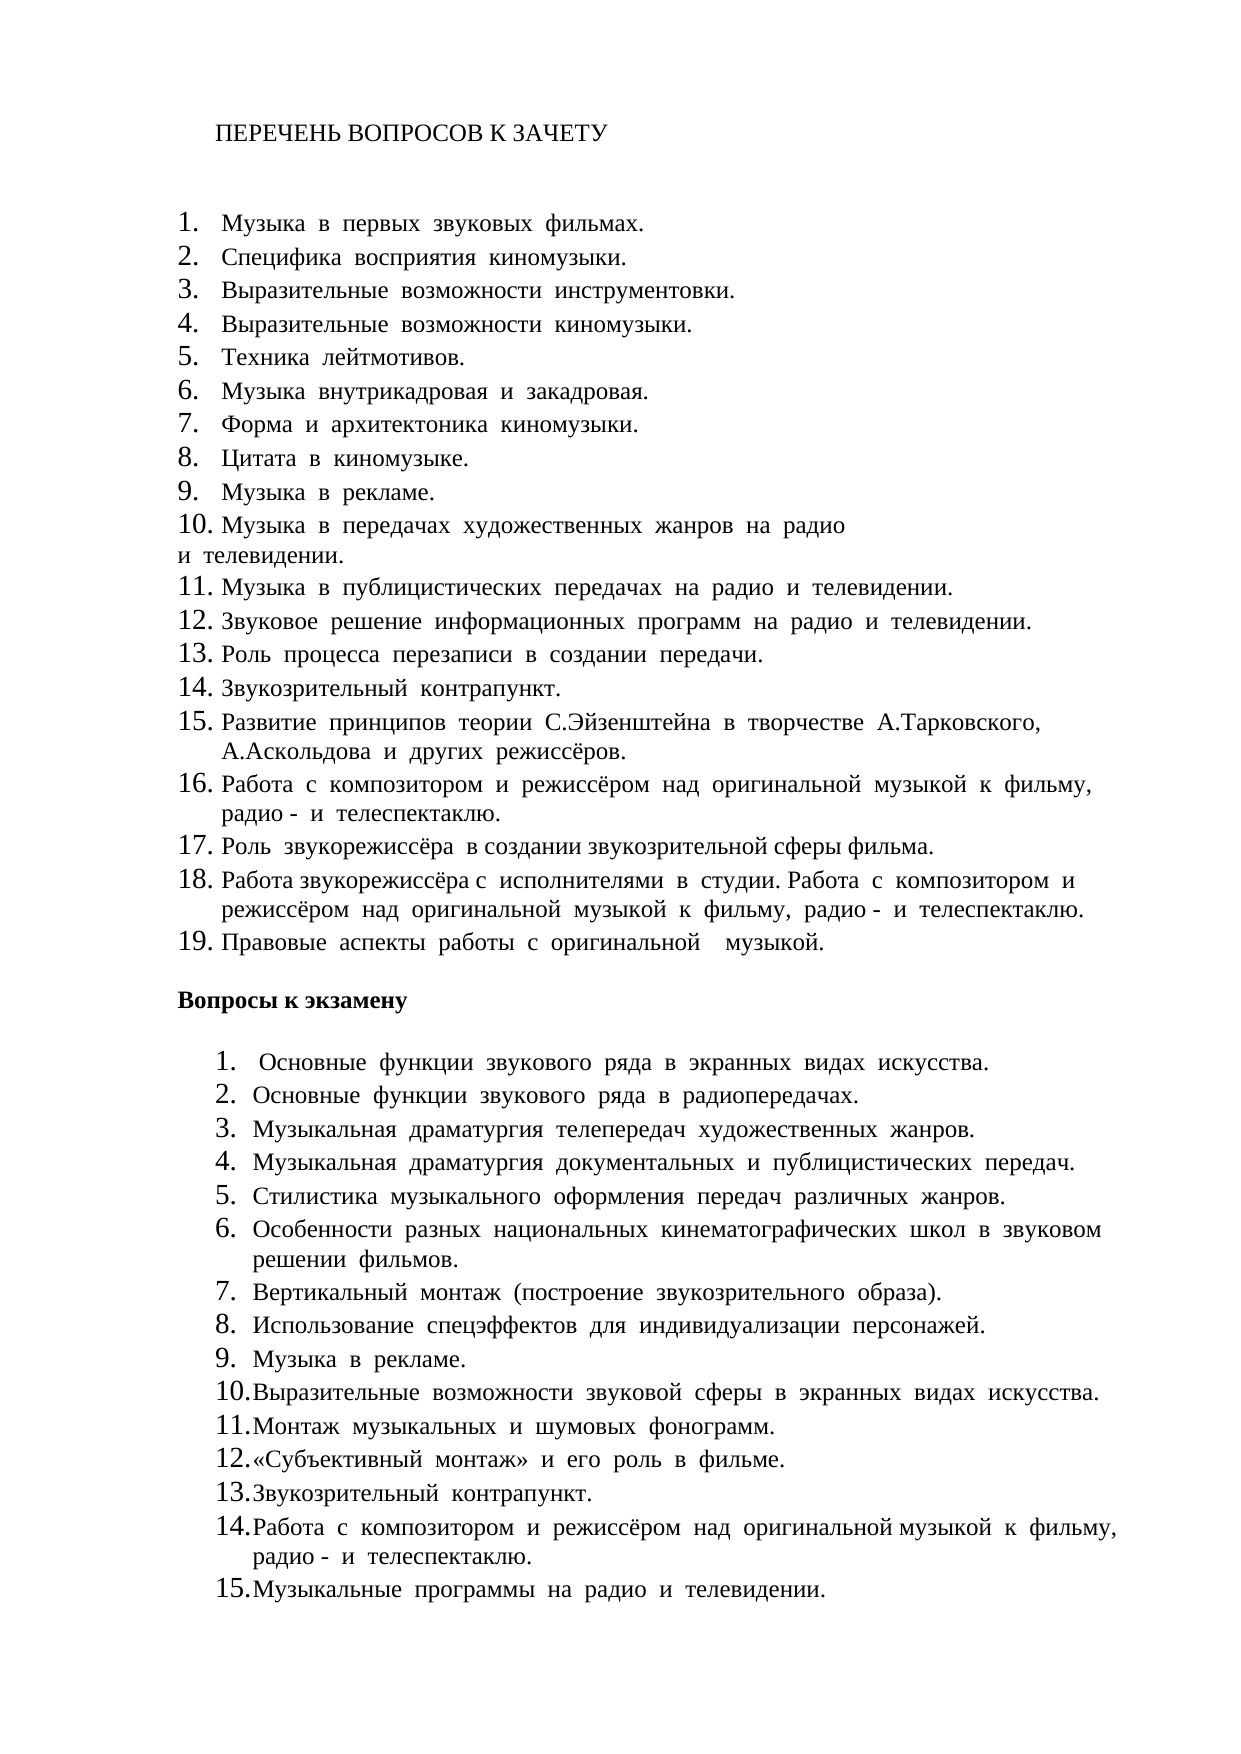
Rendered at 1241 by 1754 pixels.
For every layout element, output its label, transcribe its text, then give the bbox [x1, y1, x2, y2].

list Основные функции звукового ряда в экранных видах искусства. [215, 1043, 1152, 1076]
list Роль звукорежиссёра в создании звукозрительной сферы фильма. [177, 827, 1152, 861]
text и телевидении. [177, 540, 1152, 568]
list Работа с композитором и режиссёром над оригинальной музыкой к фильму, радио - и телеспектаклю. [177, 765, 1152, 827]
list Музыкальная драматургия телепередач художественных жанров. [215, 1110, 1152, 1143]
list Стилистика музыкального оформления передач различных жанров. [215, 1177, 1152, 1211]
list Звукозрительный контрапункт. [177, 669, 1152, 703]
list Музыкальные программы на радио и телевидении. [215, 1570, 1152, 1603]
list Основные функции звукового ряда в радиопередачах. [215, 1076, 1152, 1110]
list Выразительные возможности звуковой сферы в экранных видах искусства. [215, 1373, 1152, 1407]
list Форма и архитектоника киномузыки. [177, 406, 1152, 439]
list Выразительные возможности инструментовки. [177, 271, 1152, 305]
list Использование спецэффектов для индивидуализации персонажей. [215, 1306, 1152, 1340]
list Специфика восприятия киномузыки. [177, 238, 1152, 271]
list Развитие принципов теории С.Эйзенштейна в творчестве А.Тарковского, А.Аскольдова и других режиссёров. [177, 703, 1152, 765]
list Работа с композитором и режиссёром над оригинальной музыкой к фильму, радио - и телеспектаклю. [215, 1508, 1152, 1570]
list «Субъективный монтаж» и его роль в фильме. [215, 1441, 1152, 1474]
list Музыка в публицистических передачах на радио и телевидении. [177, 568, 1152, 602]
list Музыка в рекламе. [177, 473, 1152, 506]
list Техника лейтмотивов. [177, 338, 1152, 372]
list Роль процесса перезаписи в создании передачи. [177, 636, 1152, 669]
text ПЕРЕЧЕНЬ ВОПРОСОВ К ЗАЧЕТУ [215, 118, 1152, 147]
list Правовые аспекты работы с оригинальной музыкой. [177, 923, 1152, 957]
list Цитата в киномузыке. [177, 439, 1152, 473]
list Работа звукорежиссёра с исполнителями в студии. Работа с композитором и режиссёром над оригинальной музыкой к фильму, радио - и телеспектаклю. [177, 861, 1152, 923]
list Музыкальная драматургия документальных и публицистических передач. [215, 1143, 1152, 1177]
text Вопросы к экзамену [177, 985, 1152, 1014]
list Выразительные возможности киномузыки. [177, 305, 1152, 338]
list Музыка в рекламе. [215, 1340, 1152, 1373]
list Звукозрительный контрапункт. [215, 1474, 1152, 1508]
list Музыка внутрикадровая и закадровая. [177, 372, 1152, 406]
list Музыка в передачах художественных жанров на радио [177, 506, 1152, 540]
list Музыка в первых звуковых фильмах. [177, 204, 1152, 238]
list Особенности разных национальных кинематографических школ в звуковом решении фильмов. [215, 1211, 1152, 1273]
list Вертикальный монтаж (построение звукозрительного образа). [215, 1273, 1152, 1306]
list Монтаж музыкальных и шумовых фонограмм. [215, 1407, 1152, 1441]
list Звуковое решение информационных программ на радио и телевидении. [177, 602, 1152, 636]
